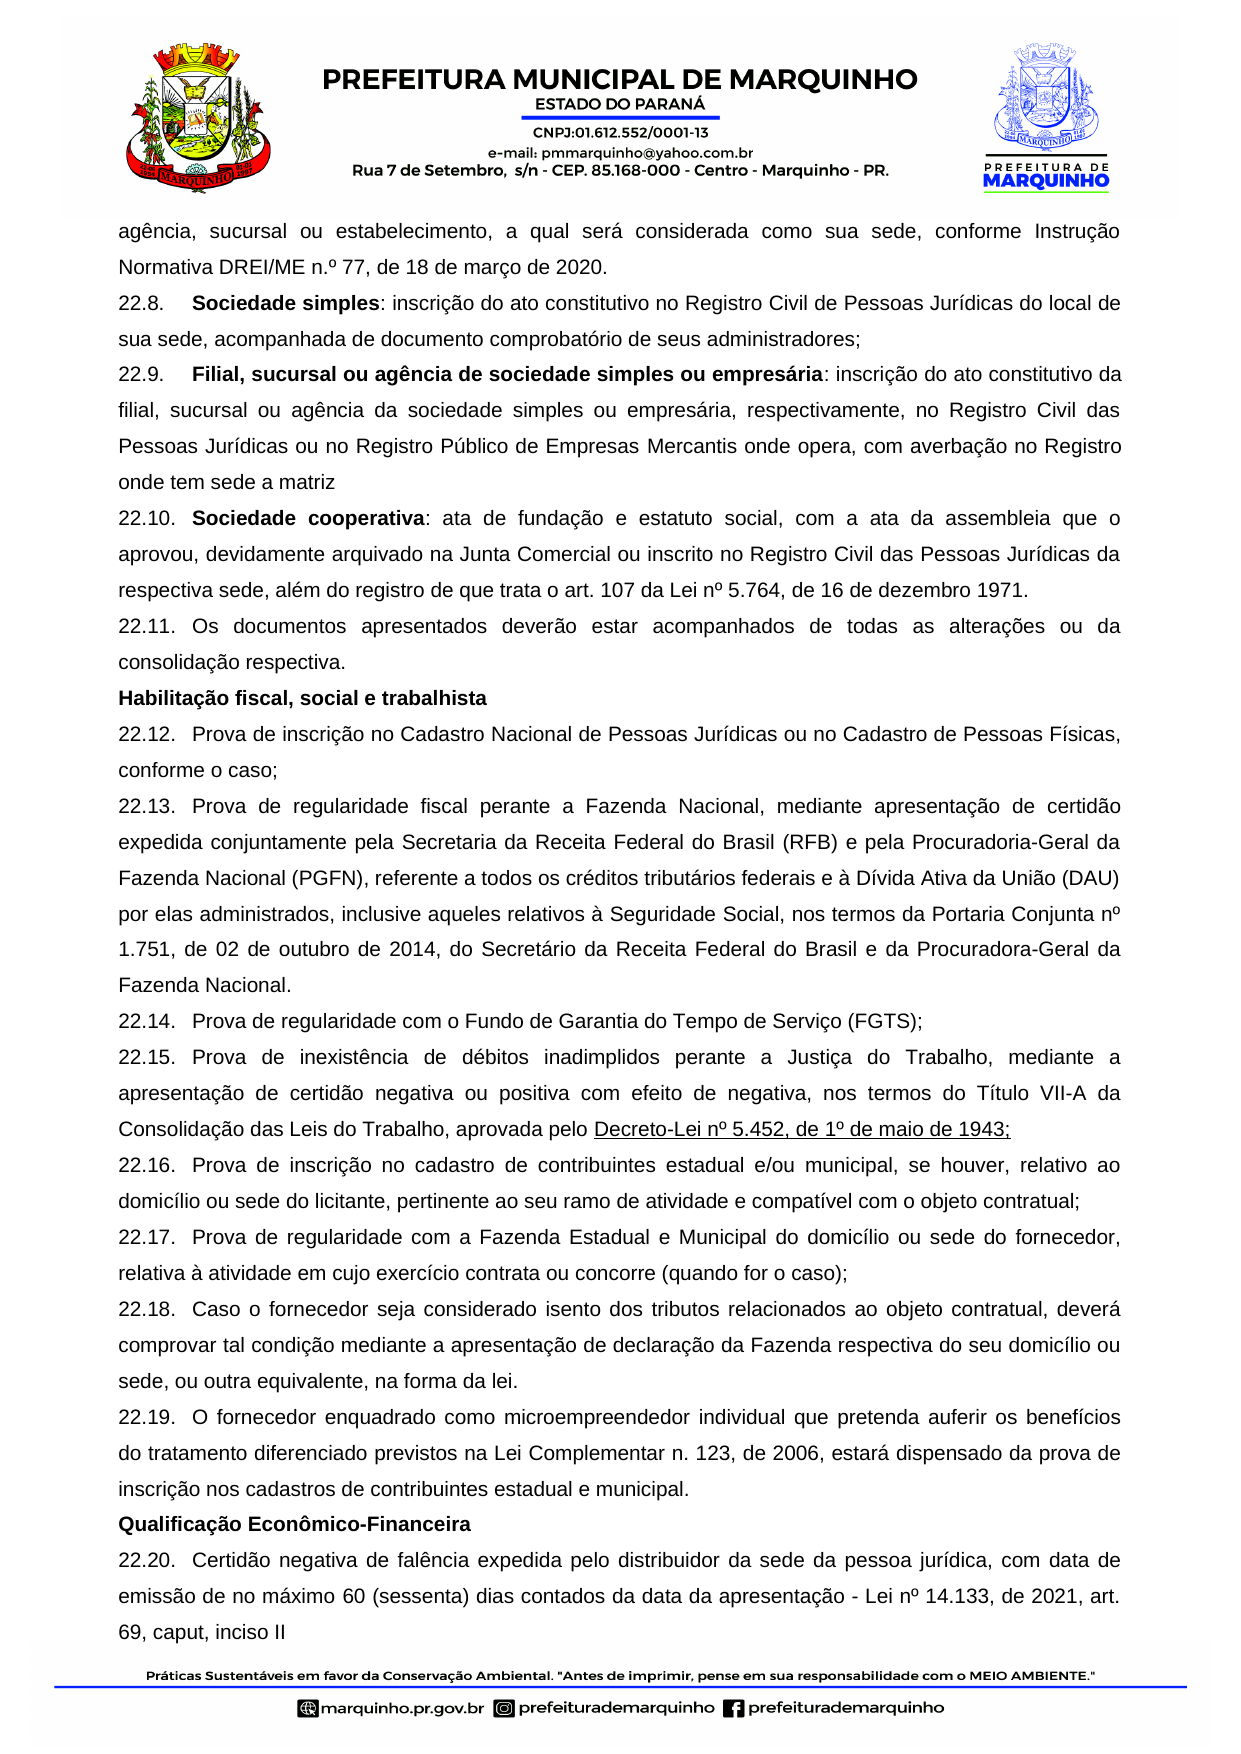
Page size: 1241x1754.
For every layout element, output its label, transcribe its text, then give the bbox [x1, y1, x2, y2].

text Prova de regularidade com a Fazenda Estadual e Municipal do domicílio ou sede do fornecedor, relativa à atividade em cujo exercício contrata ou concorre (quando for o caso); [118, 1225, 1122, 1285]
text O fornecedor enquadrado como microempreendedor individual que pretenda auferir os benefícios do tratamento diferenciado previstos na Lei Complementar n. 123, de 2006, estará dispensado da prova de inscrição nos cadastros de contribuintes estadual e municipal. [118, 1404, 1122, 1500]
picture [30, 1638, 1210, 1747]
text Habilitação fiscal, social e trabalhista [118, 686, 1122, 710]
text Sociedade cooperativa: ata de fundação e estatuto social, com a ata da assembleia que o aprovou, devidamente arquivado na Junta Comercial ou inscrito no Registro Civil das Pessoas Jurídicas da respectiva sede, além do registro de que trata o art. 107 da Lei nº 5.764, de 16 de dezembro 1971. [118, 506, 1122, 602]
text Prova de regularidade com o Fundo de Garantia do Tempo de Serviço (FGTS); [118, 1009, 1122, 1033]
text Os documentos apresentados deverão estar acompanhados de todas as alterações ou da consolidação respectiva. [118, 614, 1122, 674]
text Sociedade simples: inscrição do ato constitutivo no Registro Civil de Pessoas Jurídicas do local de sua sede, acompanhada de documento comprobatório de seus administradores; [118, 290, 1122, 350]
text Qualificação Econômico-Financeira [118, 1512, 1122, 1536]
text Prova de inexistência de débitos inadimplidos perante a Justiça do Trabalho, mediante a apresentação de certidão negativa ou positiva com efeito de negativa, nos termos do Título VII-A da Consolidação das Leis do Trabalho, aprovada pelo Decreto-Lei nº 5.452, de 1º de maio de 1943; [118, 1045, 1122, 1141]
text Prova de inscrição no cadastro de contribuintes estadual e/ou municipal, se houver, relativo ao domicílio ou sede do licitante, pertinente ao seu ramo de atividade e compatível com o objeto contratual; [118, 1153, 1122, 1213]
text Filial, sucursal ou agência de sociedade simples ou empresária: inscrição do ato constitutivo da filial, sucursal ou agência da sociedade simples ou empresária, respectivamente, no Registro Civil das Pessoas Jurídicas ou no Registro Público de Empresas Mercantis onde opera, com averbação no Registro onde tem sede a matriz [118, 362, 1122, 494]
text Prova de inscrição no Cadastro Nacional de Pessoas Jurídicas ou no Cadastro de Pessoas Físicas, conforme o caso; [118, 722, 1122, 782]
text Prova de regularidade fiscal perante a Fazenda Nacional, mediante apresentação de certidão expedida conjuntamente pela Secretaria da Receita Federal do Brasil (RFB) e pela Procuradoria-Geral da Fazenda Nacional (PGFN), referente a todos os créditos tributários federais e à Dívida Ativa da União (DAU) por elas administrados, inclusive aqueles relativos à Seguridade Social, nos termos da Portaria Conjunta nº 1.751, de 02 de outubro de 2014, do Secretário da Receita Federal do Brasil e da Procuradora-Geral da Fazenda Nacional. [118, 793, 1122, 997]
picture [60, 14, 1181, 218]
text Certidão negativa de falência expedida pelo distribuidor da sede da pessoa jurídica, com data de emissão de no máximo 60 (sessenta) dias contados da data da apresentação - Lei nº 14.133, de 2021, art. 69, caput, inciso II [118, 1548, 1122, 1644]
text Caso o fornecedor seja considerado isento dos tributos relacionados ao objeto contratual, deverá comprovar tal condição mediante a apresentação de declaração da Fazenda respectiva do seu domicílio ou sede, ou outra equivalente, na forma da lei. [118, 1297, 1122, 1392]
